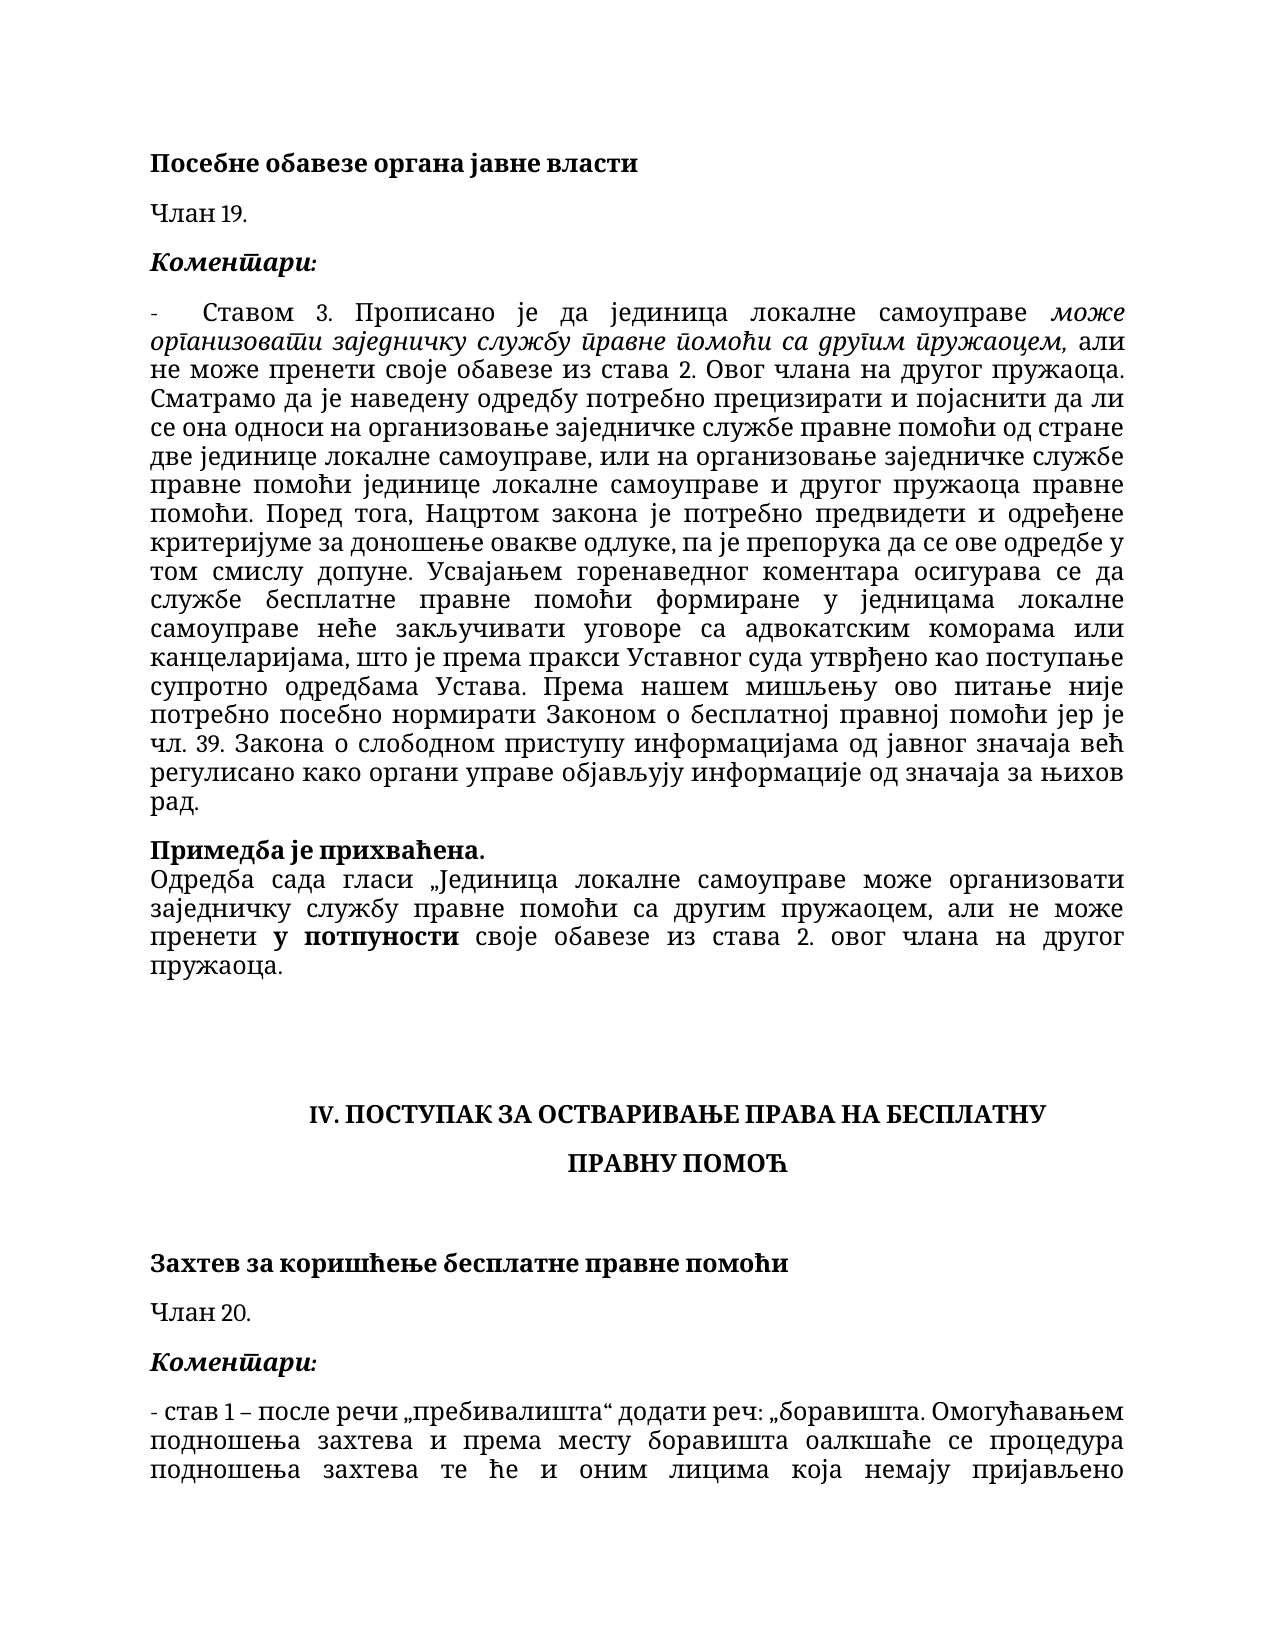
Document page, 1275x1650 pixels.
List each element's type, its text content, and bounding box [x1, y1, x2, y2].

text Коментари: [150, 1349, 1125, 1377]
text Посебне обавезе органа јавне власти [150, 150, 1131, 179]
text Примедба је прихваћена. [150, 837, 1125, 866]
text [150, 1398, 1125, 1484]
text - Ставом 3. Прописано је да јединица локалне самоуправе може организовати заједничку службу правне помоћи са другим пружаоцем, али не може пренети своје обавезе из става 2. Овог члана на другог пружаоца. Сматрамо да је наведену одредбу потребно прецизирати и појаснити да ли се она односи на организовање заједничке службе правне помоћи од стране две јединице локалне самоуправе, или на организовање заједничке службе правне помоћи јединице локалне самоуправе и другог пружаоца правне помоћи. Поред тога, Нацртом закона је потребно предвидети и одређене критеријуме за доношење овакве одлуке, па је препорука да се ове одредбе у том смислу допуне. Усвајањем горенаведног коментара осигурава се да службе бесплатне правне помоћи формиране у једницама локалне самоуправе неће закључивати уговоре са адвокатским коморама или канцеларијама, што је према пракси Уставног суда утврђено као поступање супротно одредбама Устава. Према нашем мишљењу ово питање није потребно посебно нормирати Законом о бесплатној правној помоћи јер је чл. 39. Закона о слободном приступу информацијама од јавног значаја већ регулисано како органи управе објављују информације од значаја за њихов рад. [150, 299, 1125, 816]
text ПРАВНУ ПОМОЋ [225, 1150, 1131, 1179]
text Коментари: [150, 249, 1125, 278]
text Члан 19. [150, 199, 1131, 228]
text Члан 20. [150, 1299, 1131, 1328]
text IV. ПОСТУПАК ЗА ОСТВАРИВАЊЕ ПРАВА НА БЕСПЛАТНУ [225, 1101, 1131, 1129]
text Одредба сада гласи „Јединица локалне самоуправе може организовати заједничку службу правне помоћи са другим пружаоцем, али не може пренети у потпуности своје обавезе из става 2. овог члана на другог пружаоца. [150, 866, 1125, 981]
text Захтев за коришћење бесплатне правне помоћи [150, 1249, 1131, 1278]
